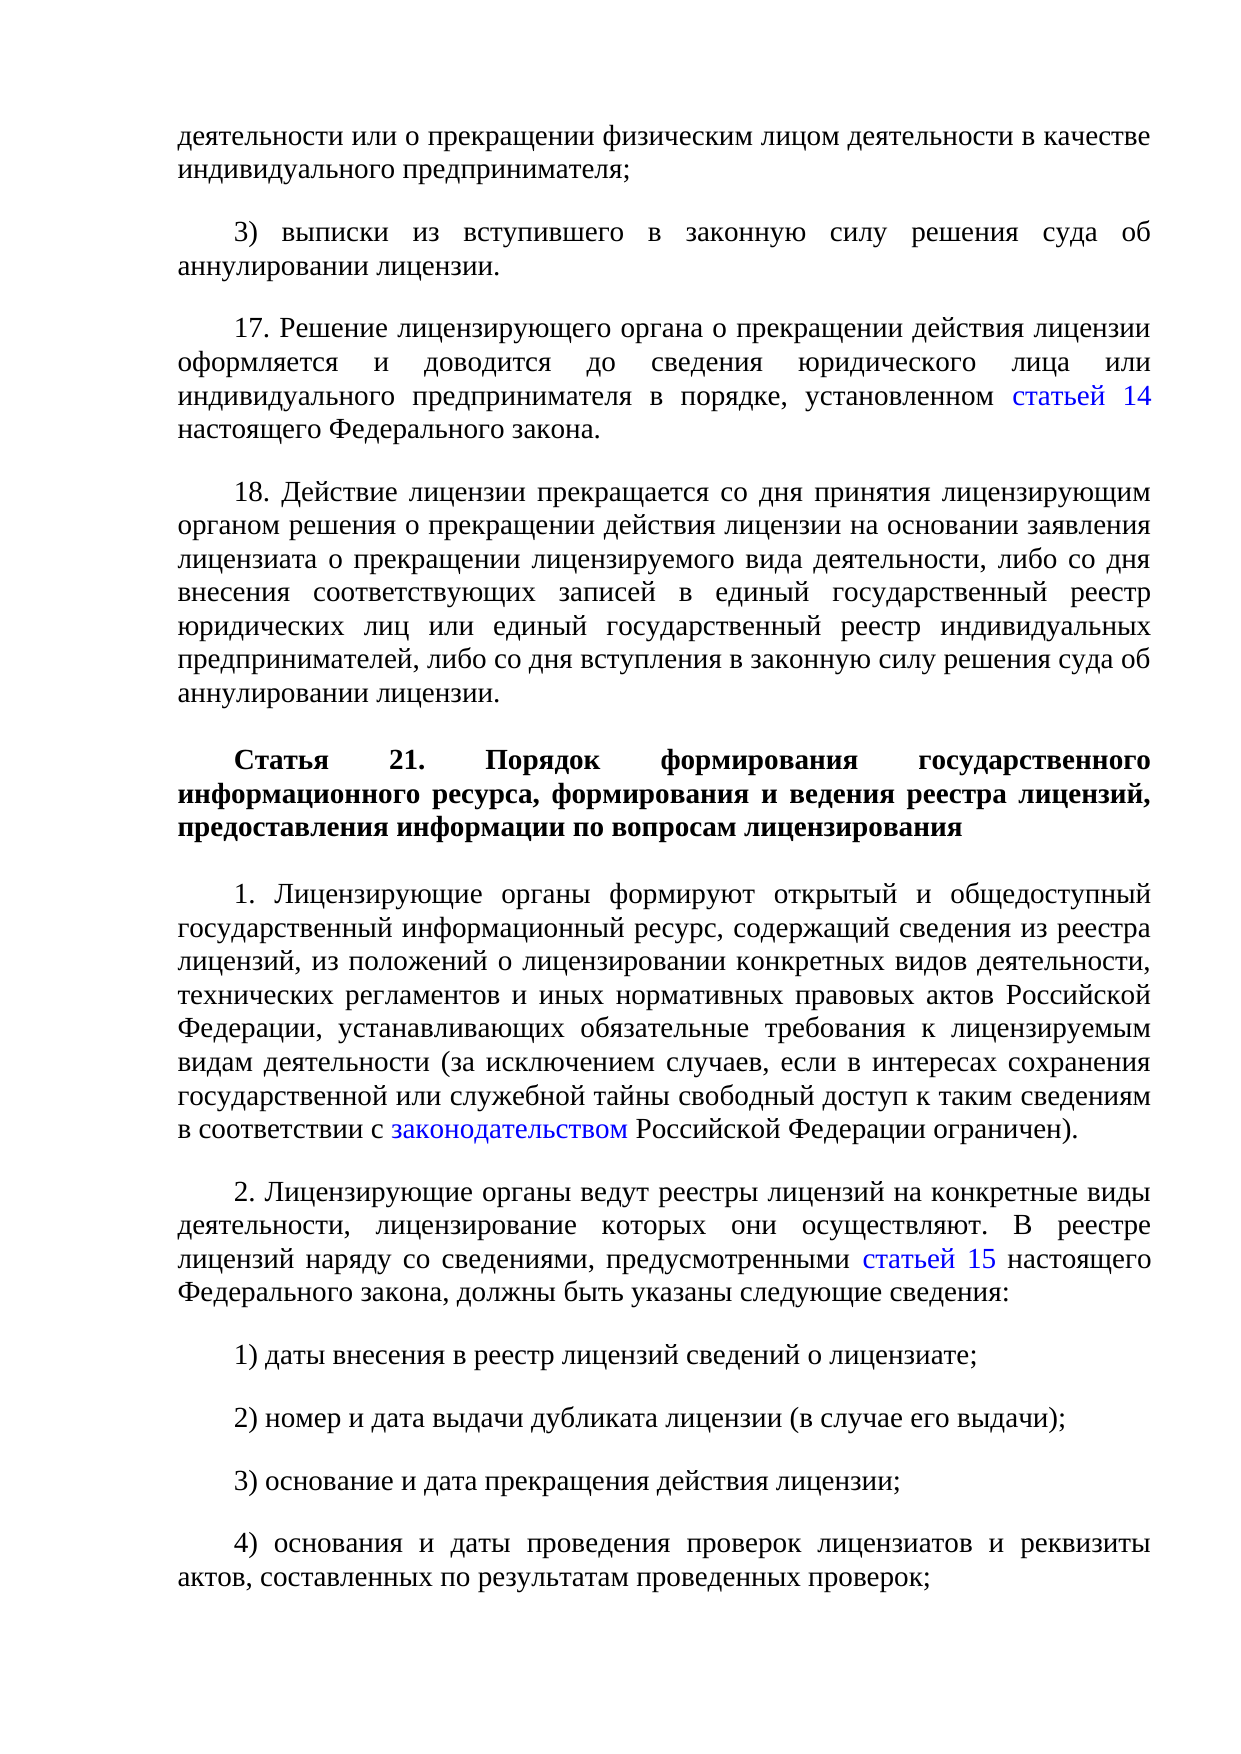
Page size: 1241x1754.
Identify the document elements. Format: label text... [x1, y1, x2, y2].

text 1) даты внесения в реестр лицензий сведений о лицензиате; [177, 1337, 1152, 1371]
text Статья 21. Порядок формирования государственного информационного ресурса, формирования и ведения реестра лицензий, предоставления информации по вопросам лицензирования [177, 742, 1152, 843]
text 2) номер и дата выдачи дубликата лицензии (в случае его выдачи); [177, 1400, 1152, 1433]
text 2. Лицензирующие органы ведут реестры лицензий на конкретные виды деятельности, лицензирование которых они осуществляют. В реестре лицензий наряду со сведениями, предусмотренными статьей 15 настоящего Федерального закона, должны быть указаны следующие сведения: [177, 1174, 1152, 1308]
text 4) основания и даты проведения проверок лицензиатов и реквизиты актов, составленных по результатам проведенных проверок; [177, 1525, 1152, 1592]
text 3) выписки из вступившего в законную силу решения суда об аннулировании лицензии. [177, 214, 1152, 281]
text 3) основание и дата прекращения действия лицензии; [177, 1463, 1152, 1496]
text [177, 118, 1152, 185]
text 17. Решение лицензирующего органа о прекращении действия лицензии оформляется и доводится до сведения юридического лица или индивидуального предпринимателя в порядке, установленном статьей 14 настоящего Федерального закона. [177, 311, 1152, 445]
text 18. Действие лицензии прекращается со дня принятия лицензирующим органом решения о прекращении действия лицензии на основании заявления лицензиата о прекращении лицензируемого вида деятельности, либо со дня внесения соответствующих записей в единый государственный реестр юридических лиц или единый государственный реестр индивидуальных предпринимателей, либо со дня вступления в законную силу решения суда об аннулировании лицензии. [177, 474, 1152, 709]
text 1. Лицензирующие органы формируют открытый и общедоступный государственный информационный ресурс, содержащий сведения из реестра лицензий, из положений о лицензировании конкретных видов деятельности, технических регламентов и иных нормативных правовых актов Российской Федерации, устанавливающих обязательные требования к лицензируемым видам деятельности (за исключением случаев, если в интересах сохранения государственной или служебной тайны свободный доступ к таким сведениям в соответствии с законодательством Российской Федерации ограничен). [177, 876, 1152, 1145]
